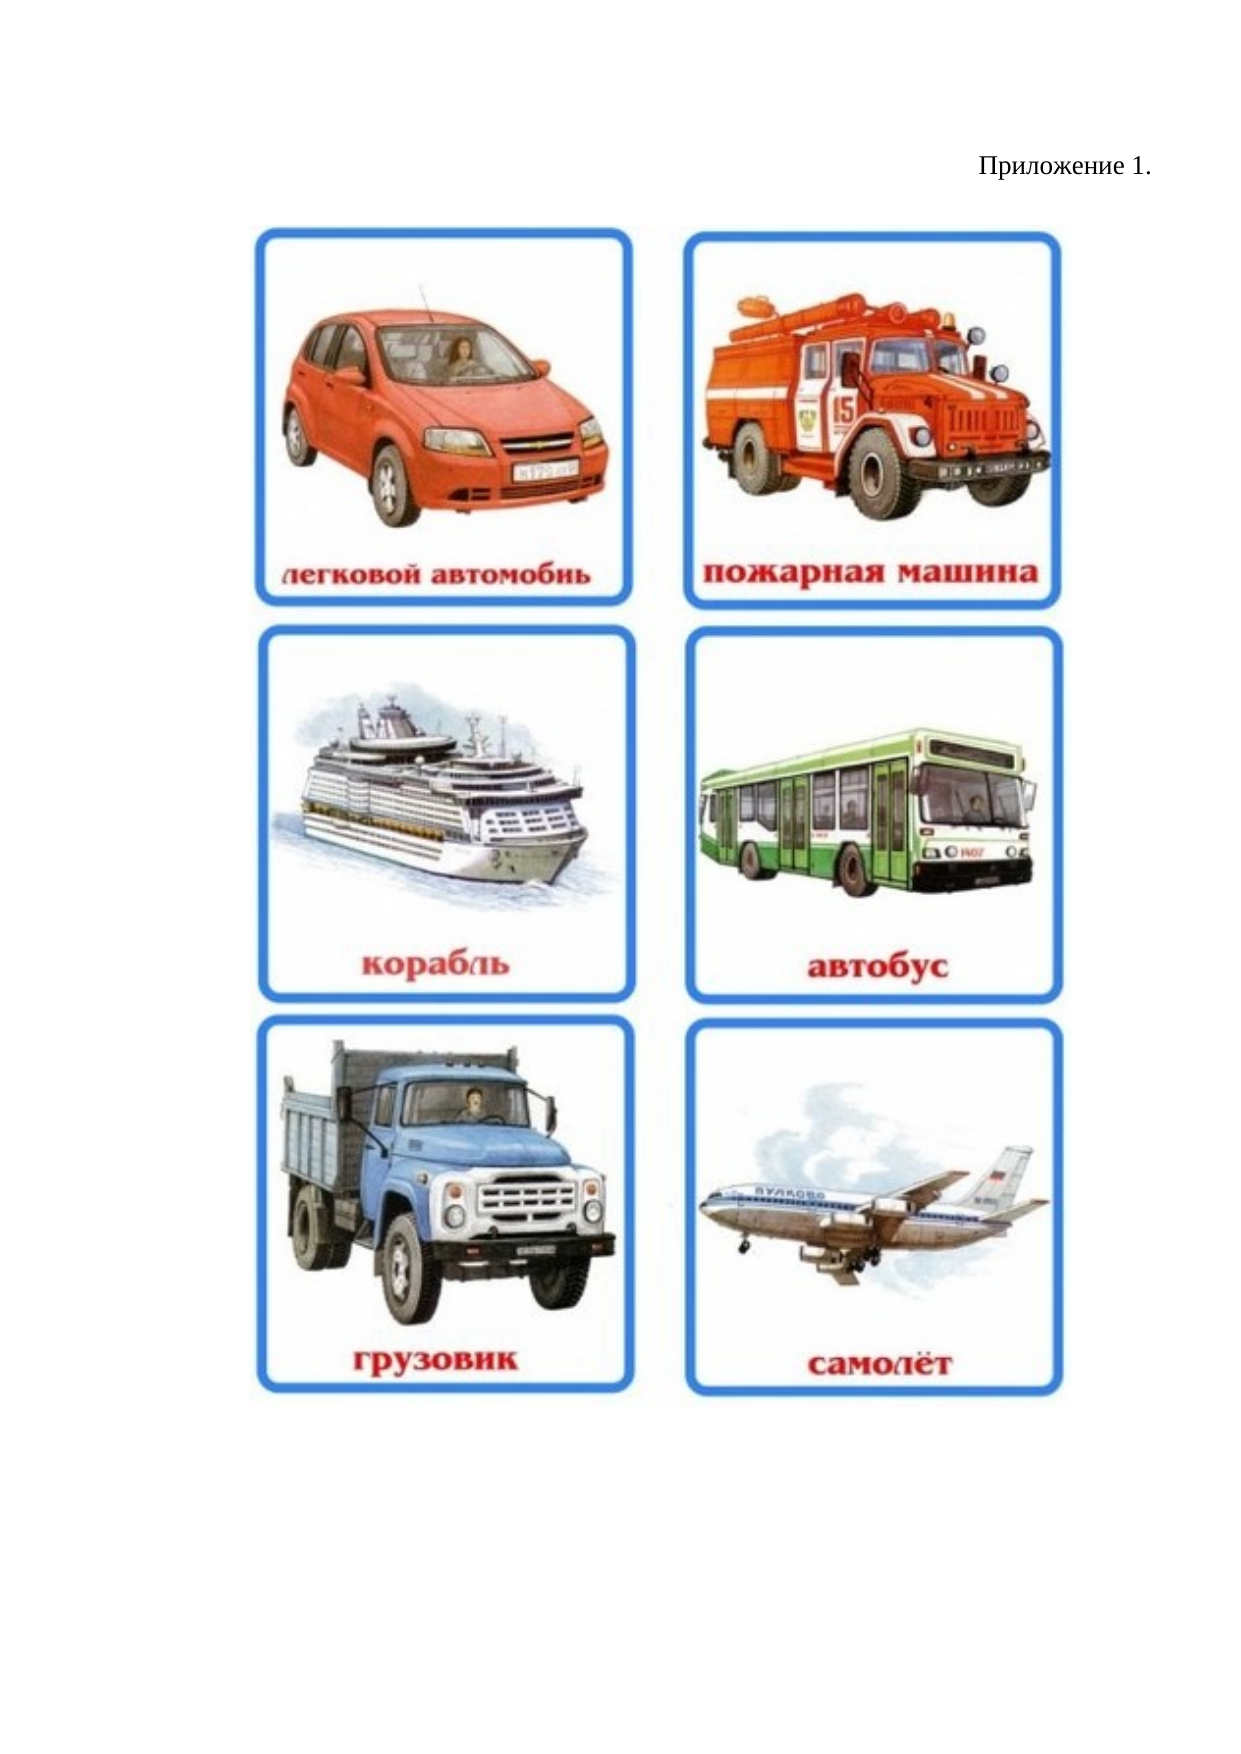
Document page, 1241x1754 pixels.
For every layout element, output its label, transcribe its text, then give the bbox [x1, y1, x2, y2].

picture [249, 225, 1072, 1407]
text Приложение 1. [177, 149, 1152, 180]
